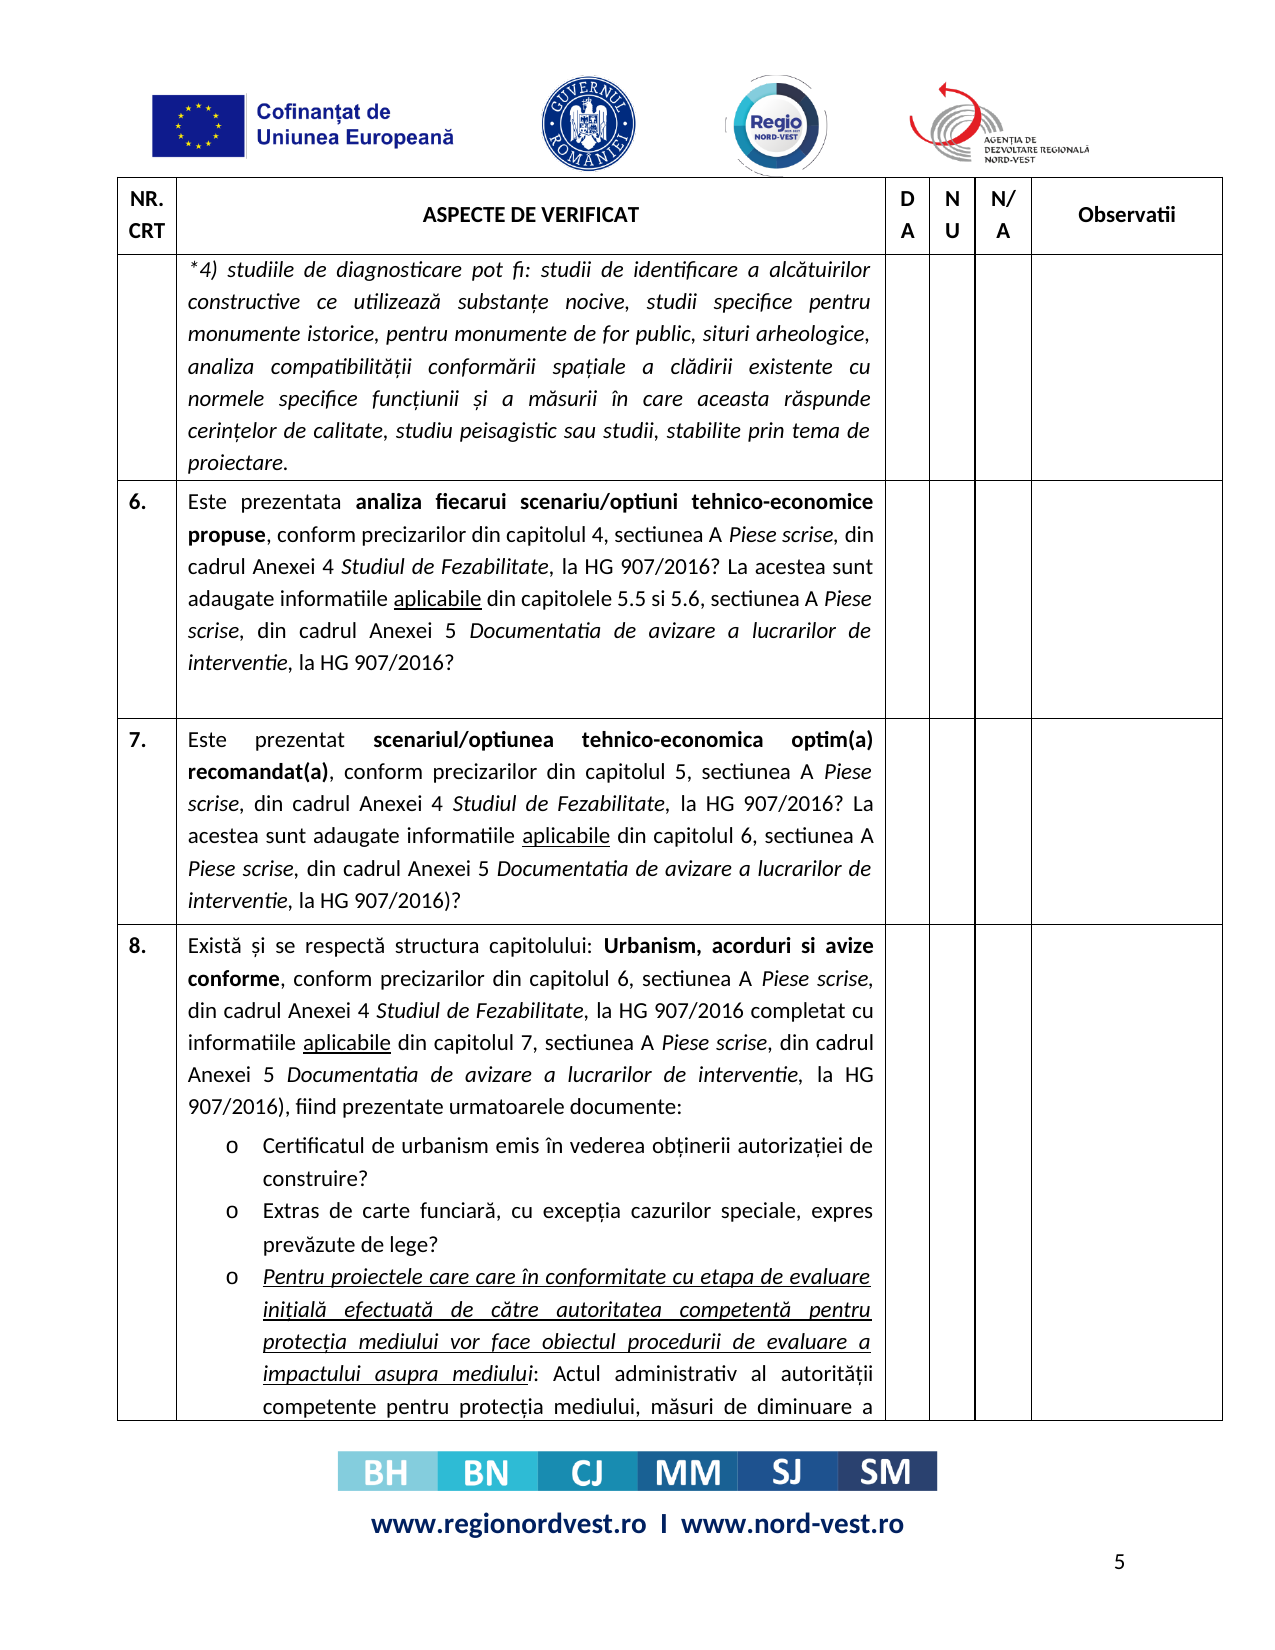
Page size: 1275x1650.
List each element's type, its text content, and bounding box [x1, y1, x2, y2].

table_cell [118, 925, 176, 1420]
table_header DA [886, 178, 929, 254]
table_header NU [930, 178, 974, 254]
table_cell [930, 481, 974, 718]
table_cell [886, 925, 929, 1420]
table_cell [930, 925, 974, 1420]
table_cell [1032, 255, 1222, 480]
table_header Observatii [1032, 178, 1222, 254]
table_cell [976, 925, 1031, 1420]
picture [150, 75, 1089, 177]
picture [337, 1451, 938, 1491]
table_header N/A [976, 178, 1031, 254]
table_cell [886, 481, 929, 718]
table_cell [976, 255, 1031, 480]
table_cell [1032, 925, 1222, 1420]
table_cell [976, 481, 1031, 718]
table_cell [1032, 481, 1222, 718]
table_cell [1032, 719, 1222, 924]
table_cell Este prezentat scenariul/optiunea tehnico-economica optim(a) recomandat(a), conform precizarilor din capitolul 5, sectiunea A Piese scrise, din cadrul Anexei 4 Studiul de Fezabilitate, la HG 907/2016? La acestea sunt adaugate informatiile aplicabile din capitolul 6, sectiunea A Piese scrise, din cadrul Anexei 5 Documentatia de avizare a lucrarilor de interventie, la HG 907/2016)? [177, 719, 885, 924]
table_cell [886, 719, 929, 924]
table_cell [930, 719, 974, 924]
table_cell [118, 255, 176, 480]
table_cell [886, 255, 929, 480]
table_cell [118, 481, 176, 718]
table_cell [930, 255, 974, 480]
table_header ASPECTE DE VERIFICAT [177, 178, 885, 254]
table_header NR. CRT [118, 178, 176, 254]
table_cell [976, 719, 1031, 924]
table_cell [118, 719, 176, 924]
table_cell Este prezentata analiza fiecarui scenariu/optiuni tehnico-economice propuse, conform precizarilor din capitolul 4, sectiunea A Piese scrise, din cadrul Anexei 4 Studiul de Fezabilitate, la HG 907/2016? La acestea sunt adaugate informatiile aplicabile din capitolele 5.5 si 5.6, sectiunea A Piese scrise, din cadrul Anexei 5 Documentatia de avizare a lucrarilor de interventie, la HG 907/2016? [177, 481, 885, 718]
